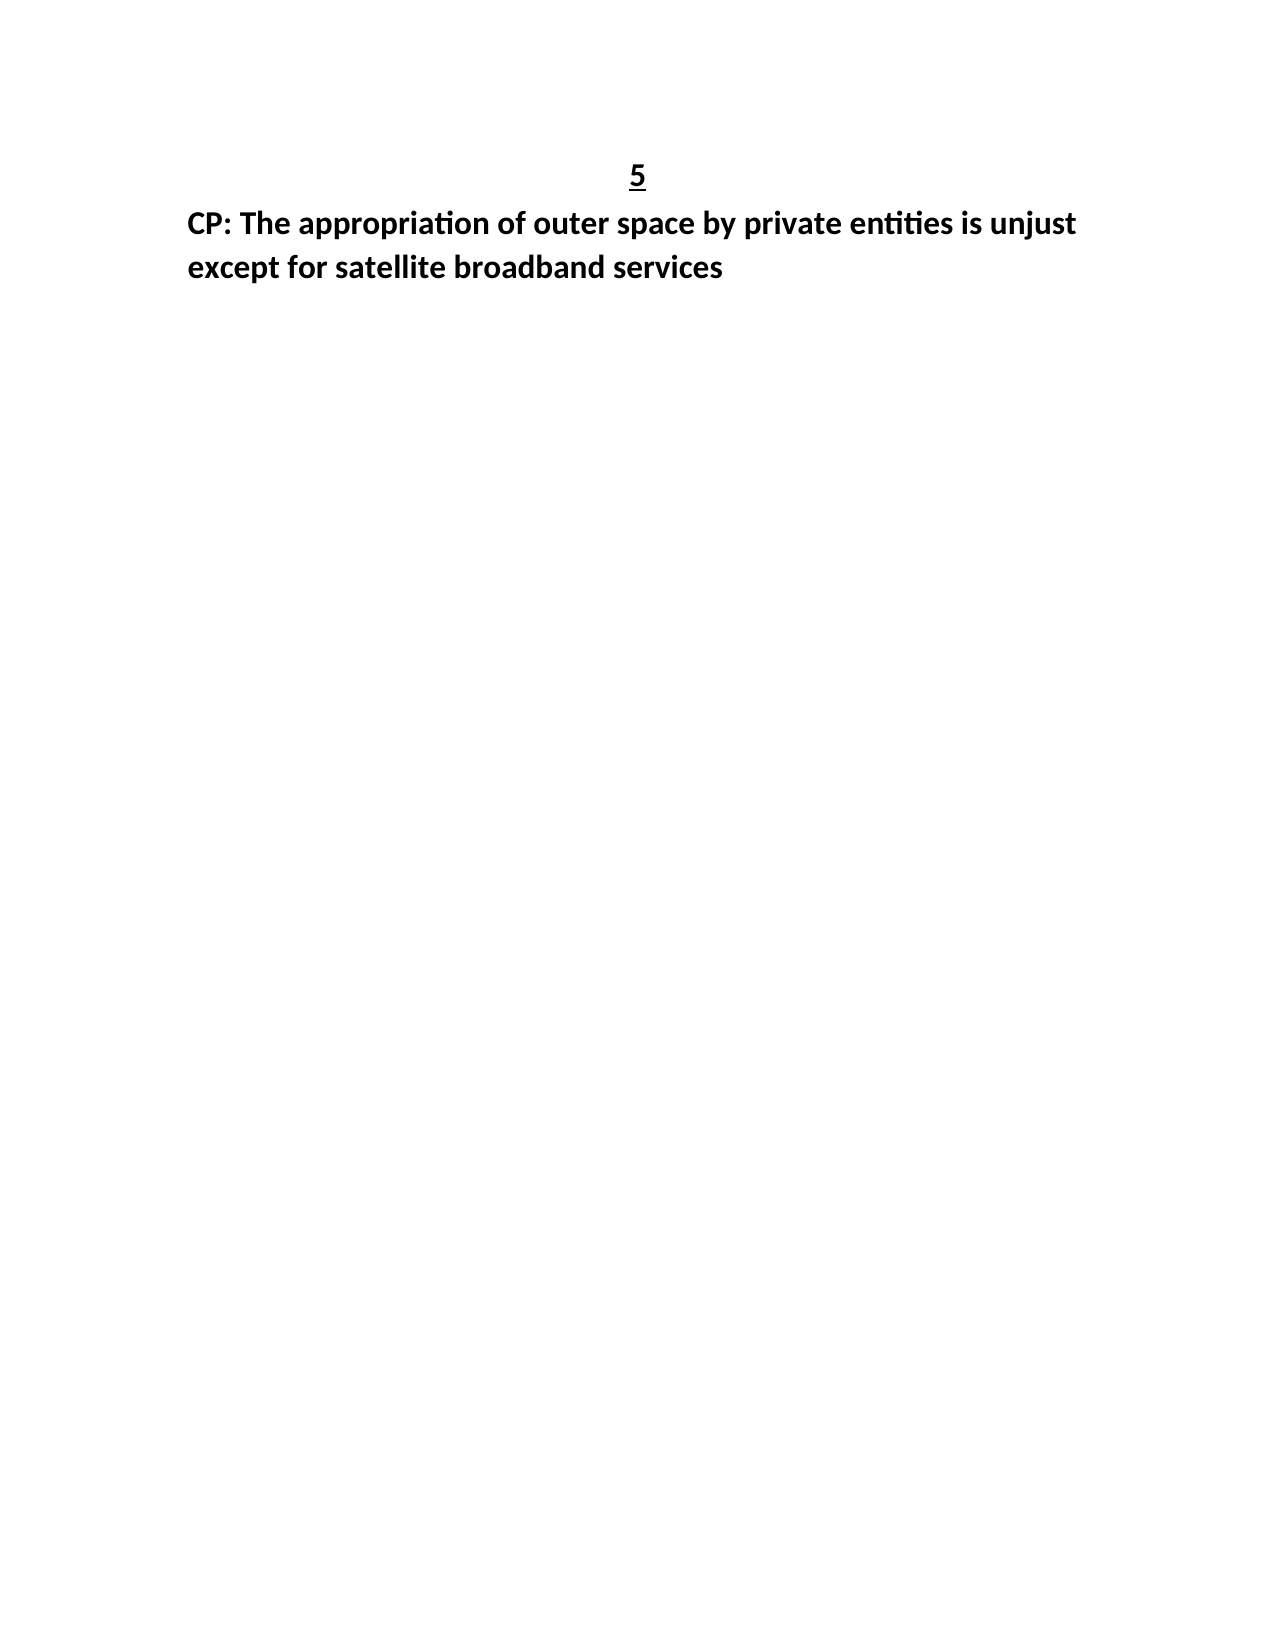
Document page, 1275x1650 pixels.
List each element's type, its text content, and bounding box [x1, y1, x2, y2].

subtitle CP: The appropriation of outer space by private entities is unjust except for satellite broadband services [187, 202, 1087, 287]
subtitle 5 [187, 154, 1087, 195]
